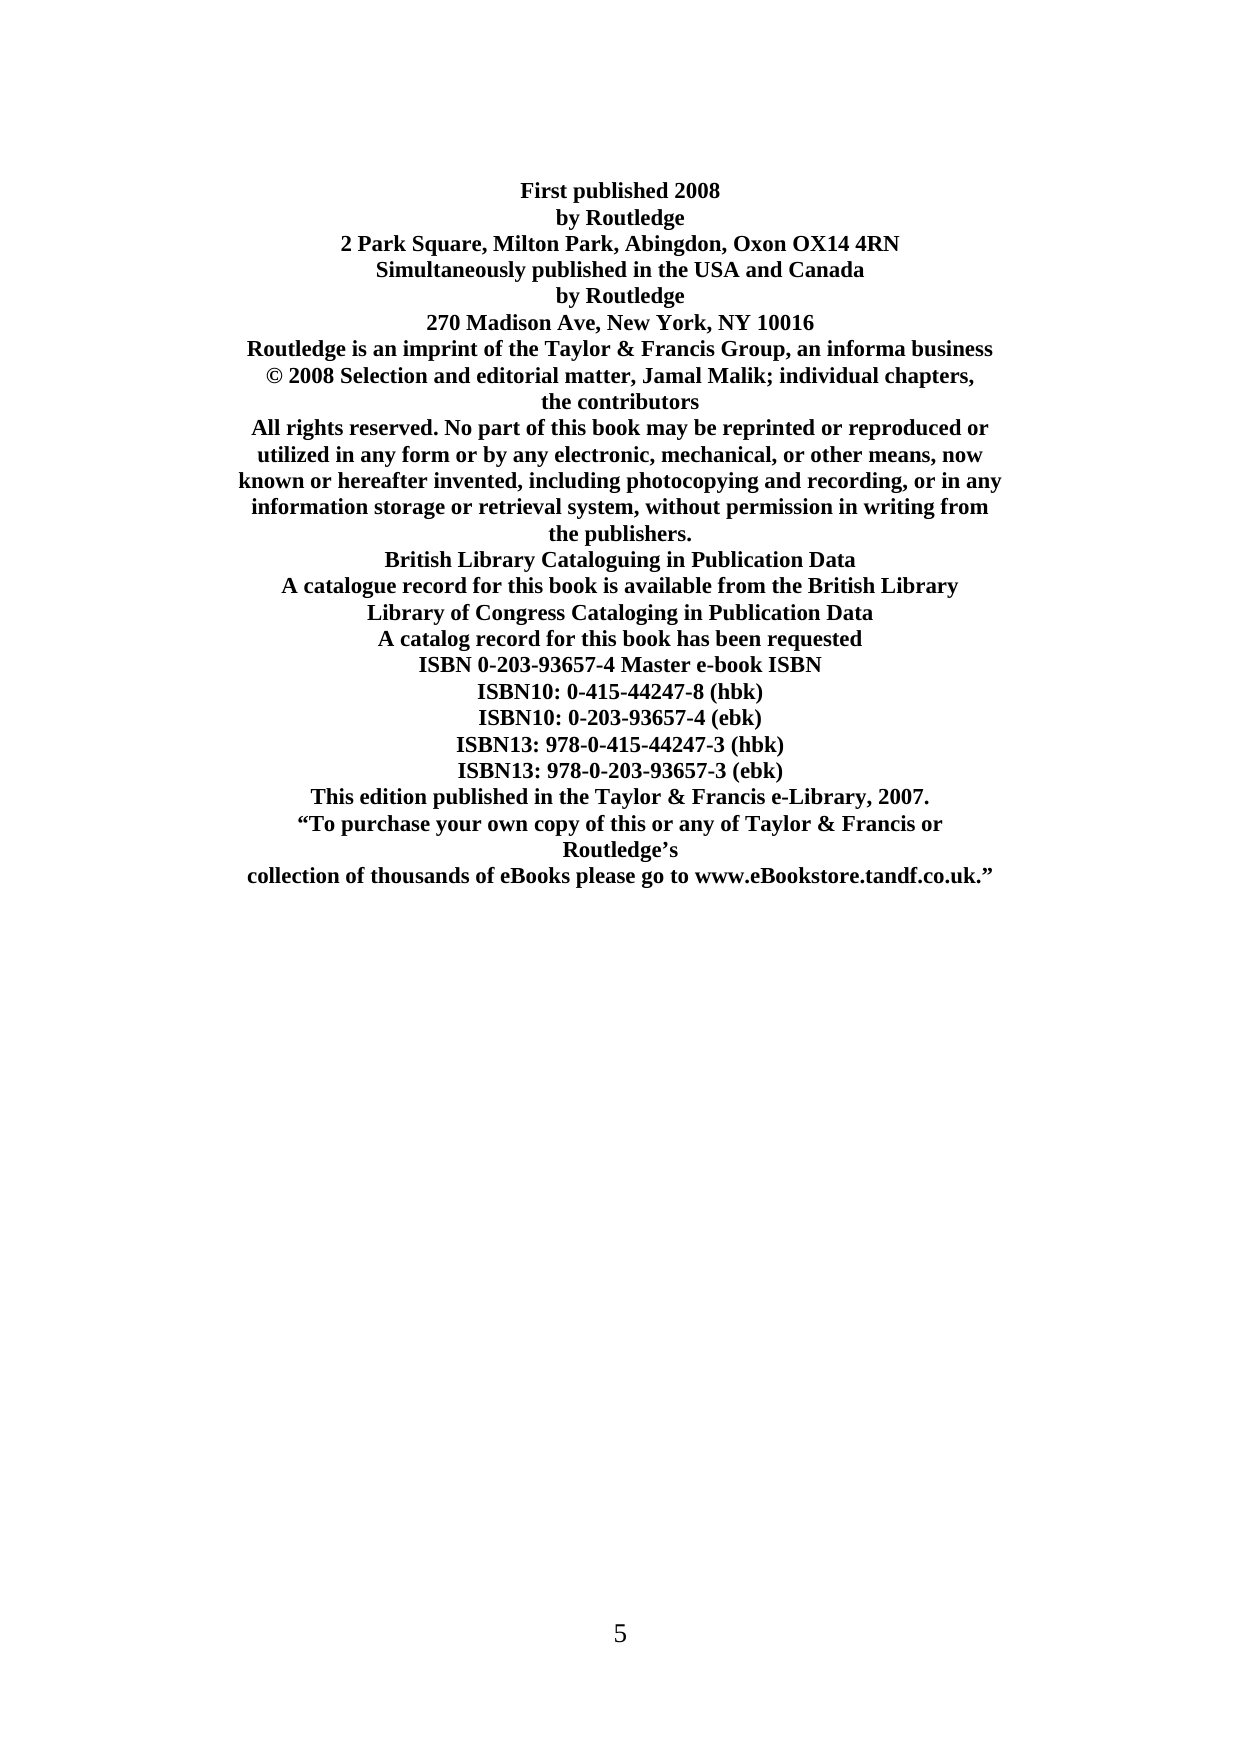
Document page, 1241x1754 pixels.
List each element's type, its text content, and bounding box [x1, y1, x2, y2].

text ISBN13: 978-0-203-93657-3 (ebk) [236, 757, 1004, 783]
text Library of Congress Cataloging in Publication Data [236, 599, 1004, 625]
text 2 Park Square, Milton Park, Abingdon, Oxon OX14 4RN [236, 230, 1004, 256]
text collection of thousands of eBooks please go to www.eBookstore.tandf.co.uk.” [236, 862, 1004, 889]
text ISBN13: 978-0-415-44247-3 (hbk) [236, 731, 1004, 757]
text ISBN10: 0-203-93657-4 (ebk) [236, 704, 1004, 731]
text Simultaneously published in the USA and Canada [236, 256, 1004, 283]
text A catalog record for this book has been requested [236, 625, 1004, 652]
text All rights reserved. No part of this book may be reprinted or reproduced or utilized in any form or by any electronic, mechanical, or other means, now known or hereafter invented, including photocopying and recording, or in any information storage or retrieval system, without permission in writing from the publishers. [236, 414, 1004, 546]
text © 2008 Selection and editorial matter, Jamal Malik; individual chapters, [236, 362, 1004, 388]
text by Routledge [236, 283, 1004, 309]
text This edition published in the Taylor & Francis e-Library, 2007. [236, 783, 1004, 810]
text ISBN 0-203-93657-4 Master e-book ISBN [236, 652, 1004, 678]
text British Library Cataloguing in Publication Data [236, 546, 1004, 572]
text by Routledge [236, 203, 1004, 230]
text 270 Madison Ave, New York, NY 10016 [236, 309, 1004, 335]
text A catalogue record for this book is available from the British Library [236, 572, 1004, 599]
text “To purchase your own copy of this or any of Taylor & Francis or Routledge’s [236, 810, 1004, 862]
text First published 2008 [236, 177, 1004, 203]
text the contributors [236, 388, 1004, 414]
text ISBN10: 0-415-44247-8 (hbk) [236, 678, 1004, 704]
text Routledge is an imprint of the Taylor & Francis Group, an informa business [236, 335, 1004, 362]
